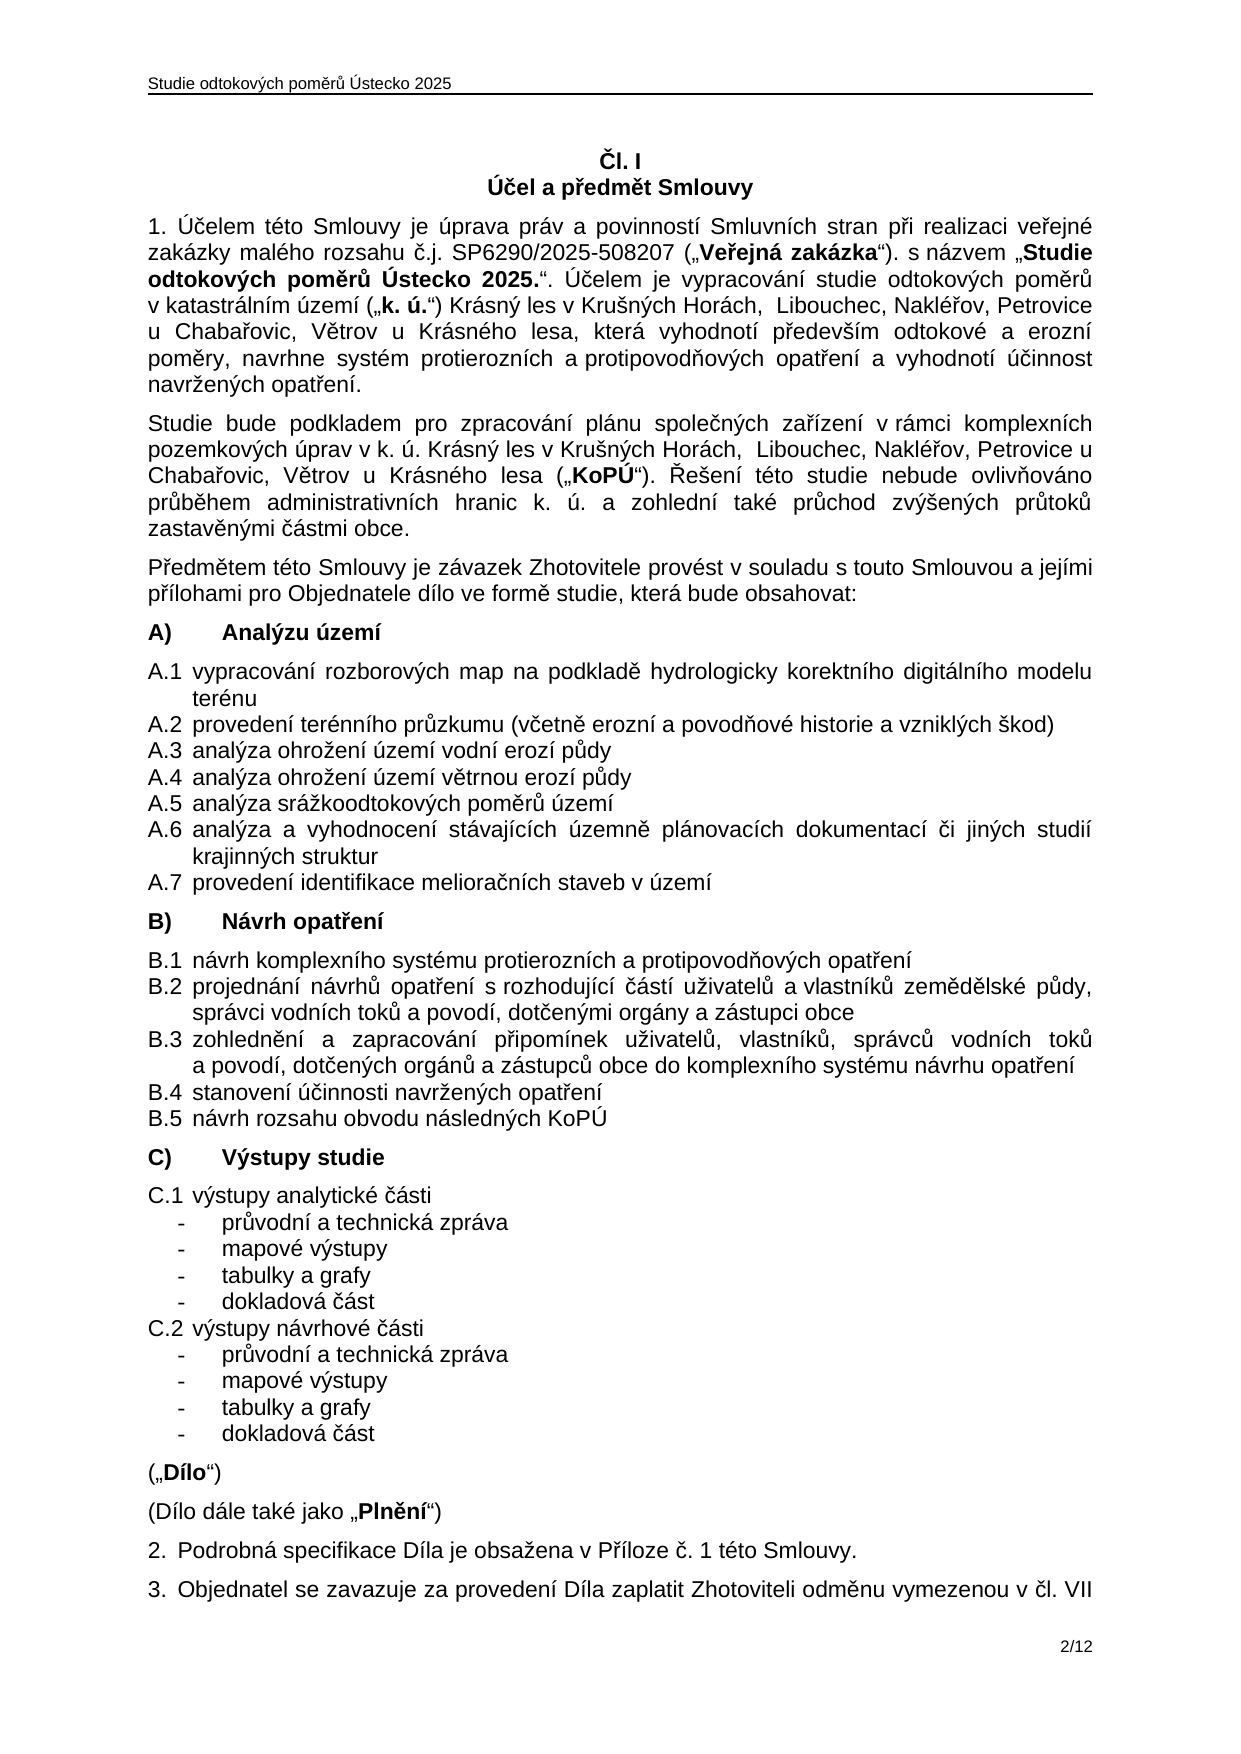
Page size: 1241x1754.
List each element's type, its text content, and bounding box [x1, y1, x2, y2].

text B.2 projednání návrhů opatření s rozhodující částí uživatelů a vlastníků zemědělské půdy, správci vodních toků a povodí, dotčenými orgány a zástupci obce [148, 973, 1093, 1026]
list výstupy analytické části [148, 1182, 1093, 1209]
text („Dílo“) [148, 1459, 1093, 1486]
list mapové výstupy [177, 1235, 1093, 1262]
list Podrobná specifikace Díla je obsažena v Příloze č. 1 této Smlouvy. [148, 1537, 1093, 1563]
text B.1 návrh komplexního systému protierozních a protipovodňových opatření [148, 947, 1093, 973]
list výstupy návrhové části [148, 1315, 1093, 1341]
list dokladová část [177, 1288, 1093, 1315]
list analýza ohrožení území vodní erozí půdy [148, 737, 1093, 763]
list Analýzu území [148, 619, 1093, 646]
text Studie bude podkladem pro zpracování plánu společných zařízení v rámci komplexních pozemkových úprav v k. ú. Krásný les v Krušných Horách, Libouchec, Nakléřov, Petrovice u Chabařovic, Větrov u Krásného lesa („KoPÚ“). Řešení této studie nebude ovlivňováno průběhem administrativních hranic k. ú. a zohlední také průchod zvýšených průtoků zastavěnými částmi obce. [148, 410, 1093, 542]
list provedení identifikace melioračních staveb v území [148, 869, 1093, 895]
list dokladová část [148, 1420, 1093, 1447]
list provedení terénního průzkumu (včetně erozní a povodňové historie a vzniklých škod) [148, 711, 1093, 737]
list tabulky a grafy [148, 1394, 1093, 1420]
list analýza srážkoodtokových poměrů území [148, 790, 1093, 816]
list průvodní a technická zpráva [148, 1341, 1093, 1367]
text Čl. I Účel a předmět Smlouvy [148, 148, 1093, 200]
text Předmětem této Smlouvy je závazek Zhotovitele provést v souladu s touto Smlouvou a jejími přílohami pro Objednatele dílo ve formě studie, která bude obsahovat: [148, 554, 1093, 607]
text B.3 zohlednění a zapracování připomínek uživatelů, vlastníků, správců vodních toků a povodí, dotčených orgánů a zástupců obce do komplexního systému návrhu opatření [148, 1026, 1093, 1078]
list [148, 1576, 1093, 1602]
list mapové výstupy [148, 1367, 1093, 1394]
list analýza ohrožení území větrnou erozí půdy [148, 763, 1093, 790]
text B.5 návrh rozsahu obvodu následných KoPÚ [148, 1105, 1093, 1131]
list tabulky a grafy [177, 1262, 1093, 1288]
text B.4 stanovení účinnosti navržených opatření [148, 1078, 1093, 1105]
list Účelem této Smlouvy je úprava práv a povinností Smluvních stran při realizaci veřejné zakázky malého rozsahu č.j. SP6290/2025-508207 („Veřejná zakázka“). s názvem „Studie odtokových poměrů Ústecko 2025.“. Účelem je vypracování studie odtokových poměrů v katastrálním území („k. ú.“) Krásný les v Krušných Horách, Libouchec, Nakléřov, Petrovice u Chabařovic, Větrov u Krásného lesa, která vyhodnotí především odtokové a erozní poměry, navrhne systém protierozních a protipovodňových opatření a vyhodnotí účinnost navržených opatření. [148, 213, 1093, 397]
list Výstupy studie [148, 1144, 1093, 1170]
list vypracování rozborových map na podkladě hydrologicky korektního digitálního modelu terénu [148, 658, 1093, 711]
text (Dílo dále také jako „Plnění“) [148, 1498, 1093, 1524]
list analýza a vyhodnocení stávajících územně plánovacích dokumentací či jiných studií krajinných struktur [148, 816, 1093, 869]
list průvodní a technická zpráva [177, 1209, 1093, 1235]
list Návrh opatření [148, 908, 1093, 934]
